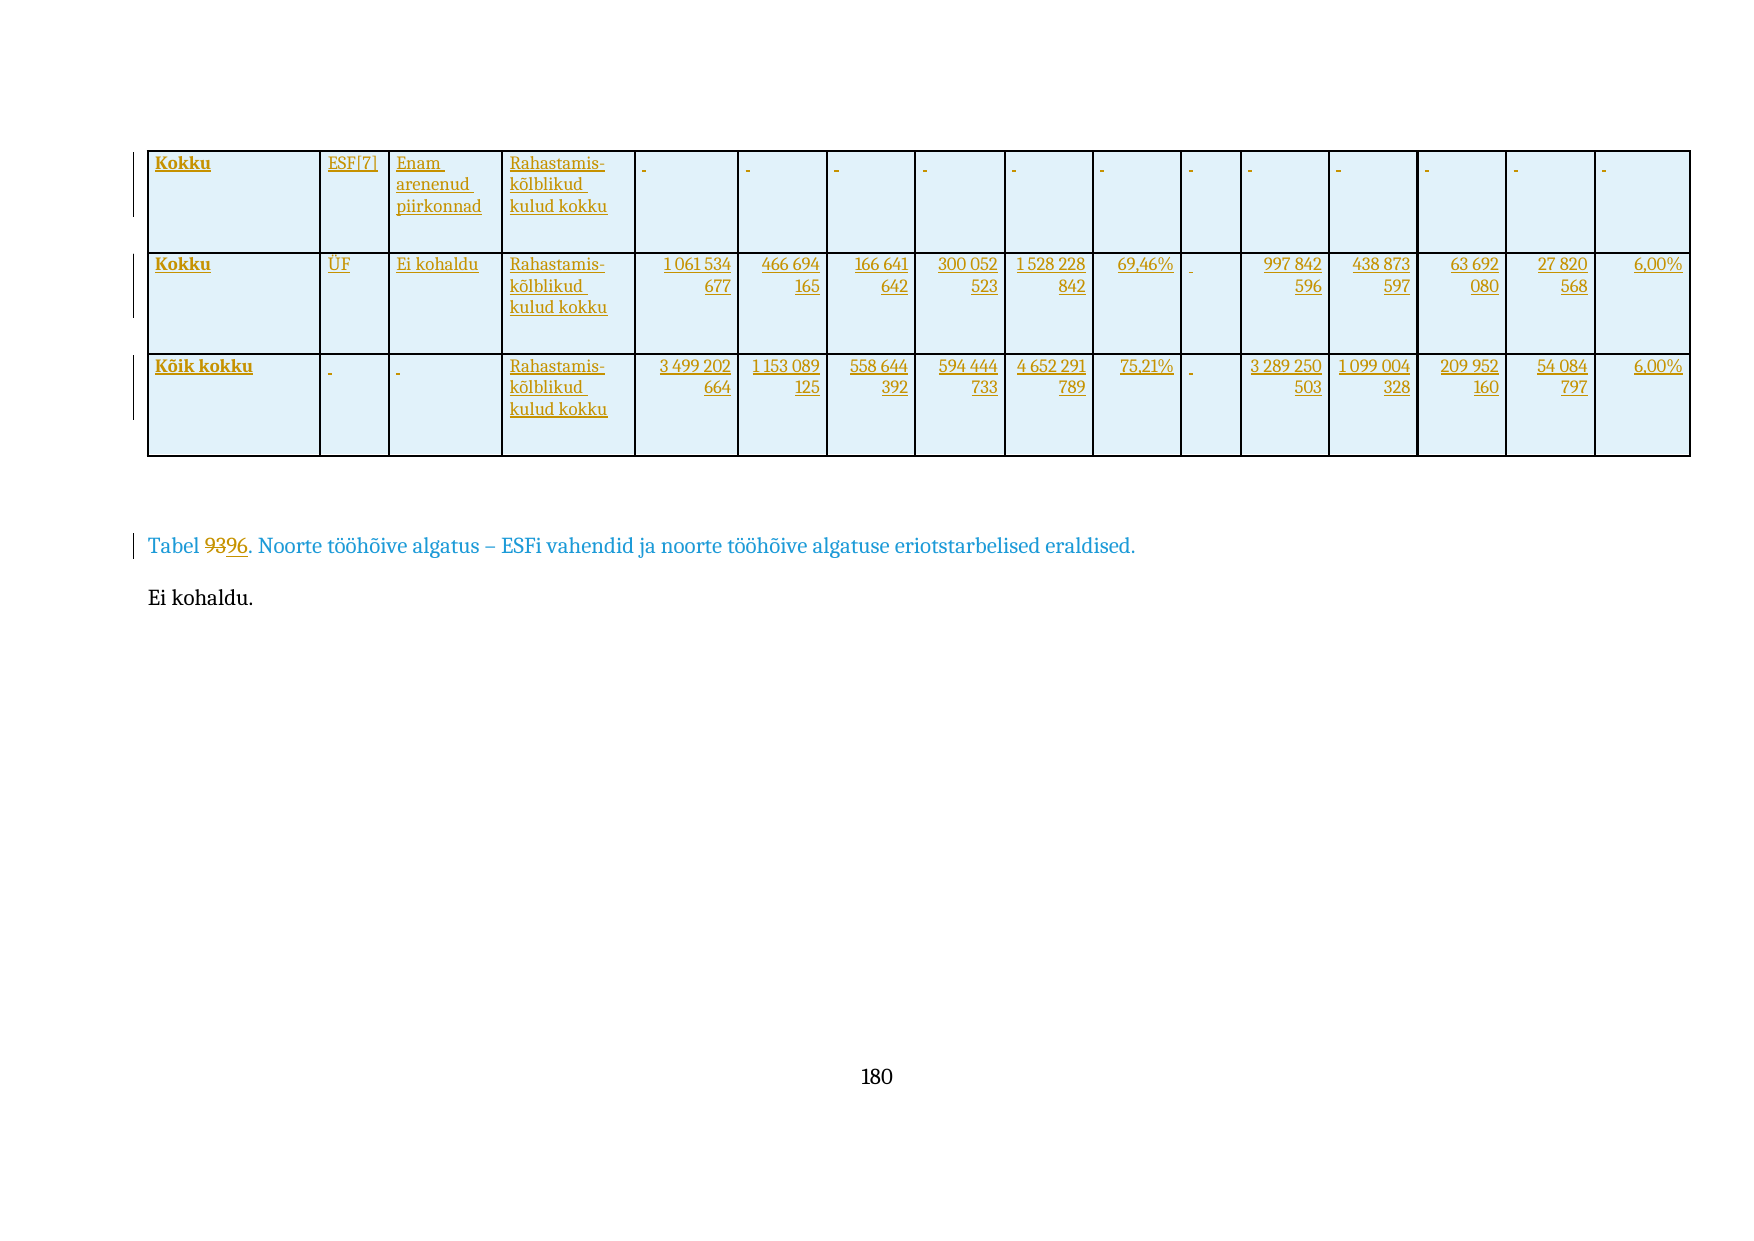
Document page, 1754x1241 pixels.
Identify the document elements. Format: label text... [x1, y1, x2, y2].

text Tabel . Noorte tööhõive algatus – ESFi vahendid ja noorte tööhõive algatuse eriotstarbelised eraldised. [148, 533, 1606, 559]
text Ei kohaldu. [148, 584, 1606, 611]
